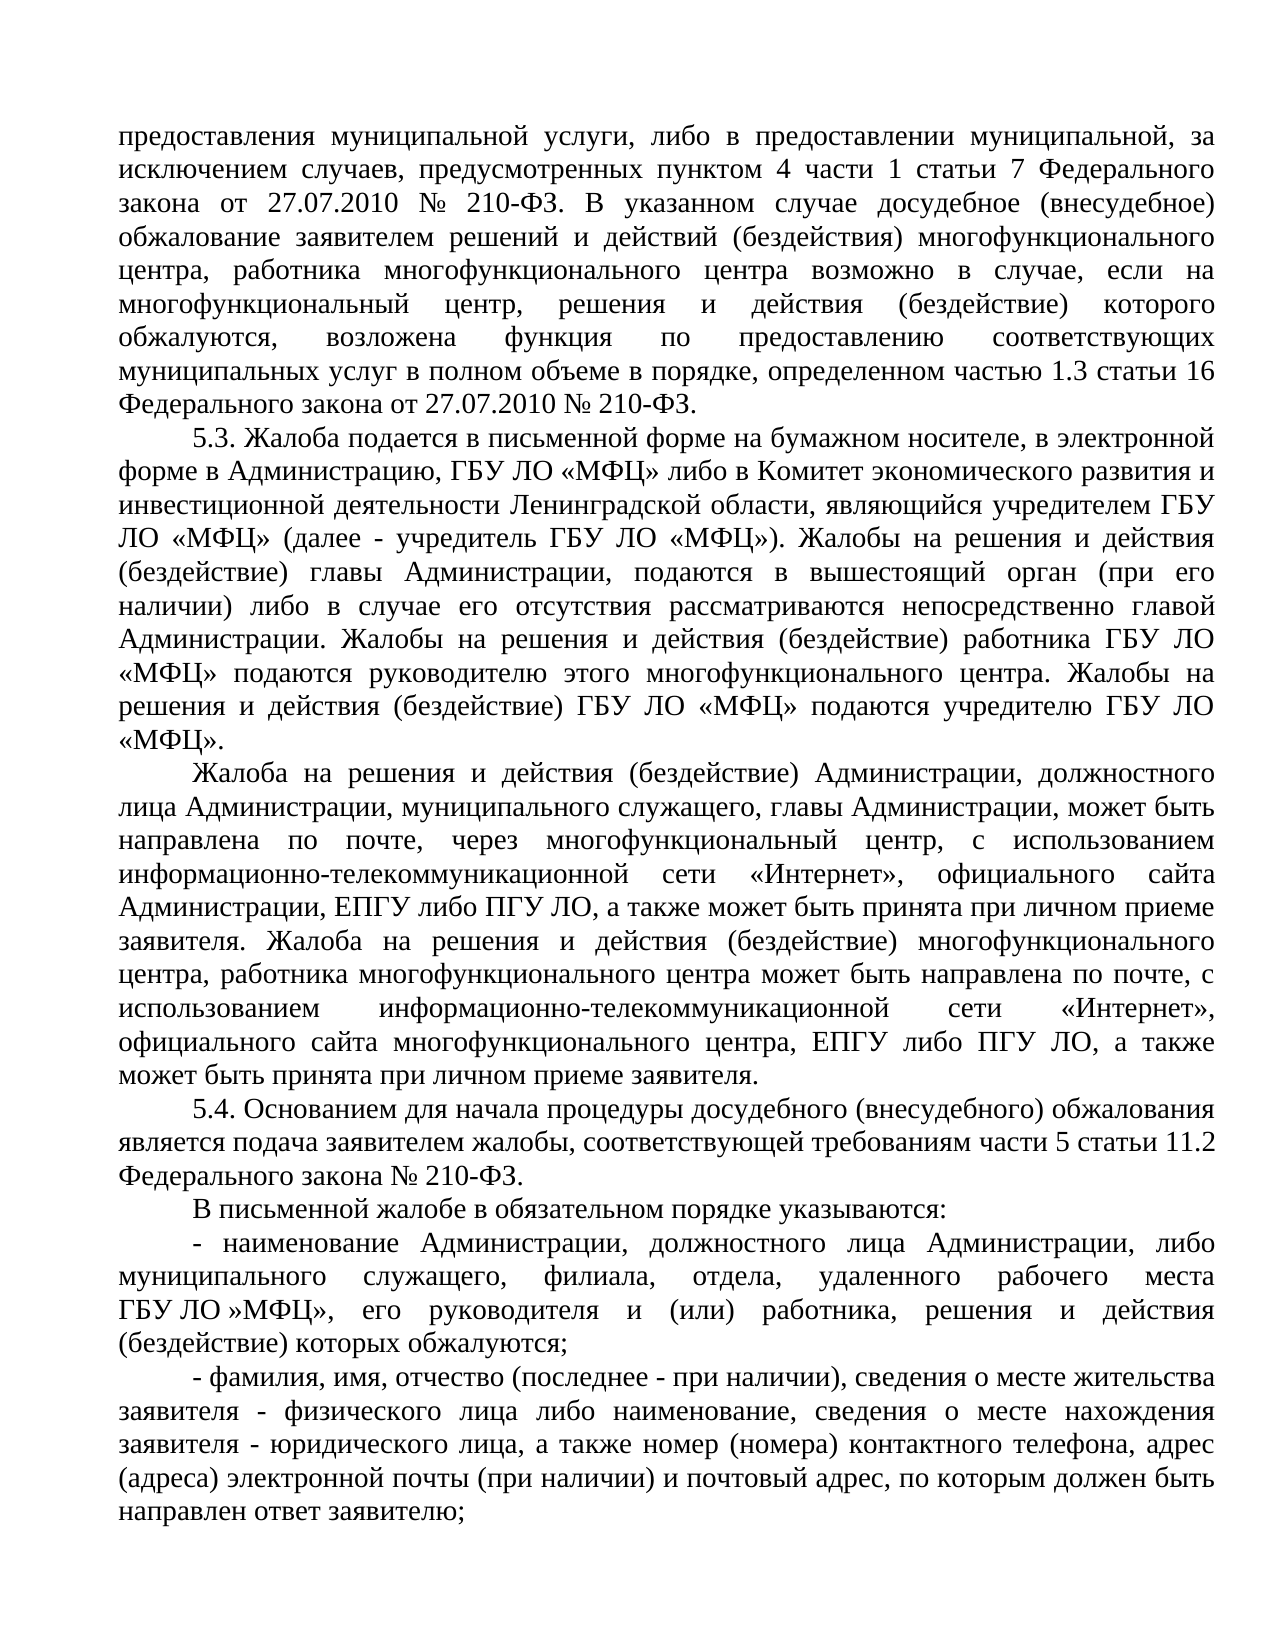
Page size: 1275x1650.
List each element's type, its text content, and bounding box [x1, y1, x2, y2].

text - наименование Администрации, должностного лица Администрации, либо муниципального служащего, филиала, отдела, удаленного рабочего места ГБУ ЛО »МФЦ», его руководителя и (или) работника, решения и действия (бездействие) которых обжалуются; [118, 1225, 1216, 1359]
text Жалоба на решения и действия (бездействие) Администрации, должностного лица Администрации, муниципального служащего, главы Администрации, может быть направлена по почте, через многофункциональный центр, с использованием информационно-телекоммуникационной сети «Интернет», официального сайта Администрации, ЕПГУ либо ПГУ ЛО, а также может быть принята при личном приеме заявителя. Жалоба на решения и действия (бездействие) многофункционального центра, работника многофункционального центра может быть направлена по почте, с использованием информационно-телекоммуникационной сети «Интернет», официального сайта многофункционального центра, ЕПГУ либо ПГУ ЛО, а также может быть принята при личном приеме заявителя. [118, 755, 1216, 1091]
text В письменной жалобе в обязательном порядке указываются: [118, 1191, 1216, 1225]
text - фамилия, имя, отчество (последнее - при наличии), сведения о месте жительства заявителя - физического лица либо наименование, сведения о месте нахождения заявителя - юридического лица, а также номер (номера) контактного телефона, адрес (адреса) электронной почты (при наличии) и почтовый адрес, по которым должен быть направлен ответ заявителю; [118, 1359, 1216, 1527]
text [118, 118, 1216, 420]
text 5.3. Жалоба подается в письменной форме на бумажном носителе, в электронной форме в Администрацию, ГБУ ЛО «МФЦ» либо в Комитет экономического развития и инвестиционной деятельности Ленинградской области, являющийся учредителем ГБУ ЛО «МФЦ» (далее - учредитель ГБУ ЛО «МФЦ»). Жалобы на решения и действия (бездействие) главы Администрации, подаются в вышестоящий орган (при его наличии) либо в случае его отсутствия рассматриваются непосредственно главой Администрации. Жалобы на решения и действия (бездействие) работника ГБУ ЛО «МФЦ» подаются руководителю этого многофункционального центра. Жалобы на решения и действия (бездействие) ГБУ ЛО «МФЦ» подаются учредителю ГБУ ЛО «МФЦ». [118, 420, 1216, 755]
text 5.4. Основанием для начала процедуры досудебного (внесудебного) обжалования является подача заявителем жалобы, соответствующей требованиям части 5 статьи 11.2 Федерального закона № 210-ФЗ. [118, 1091, 1216, 1191]
